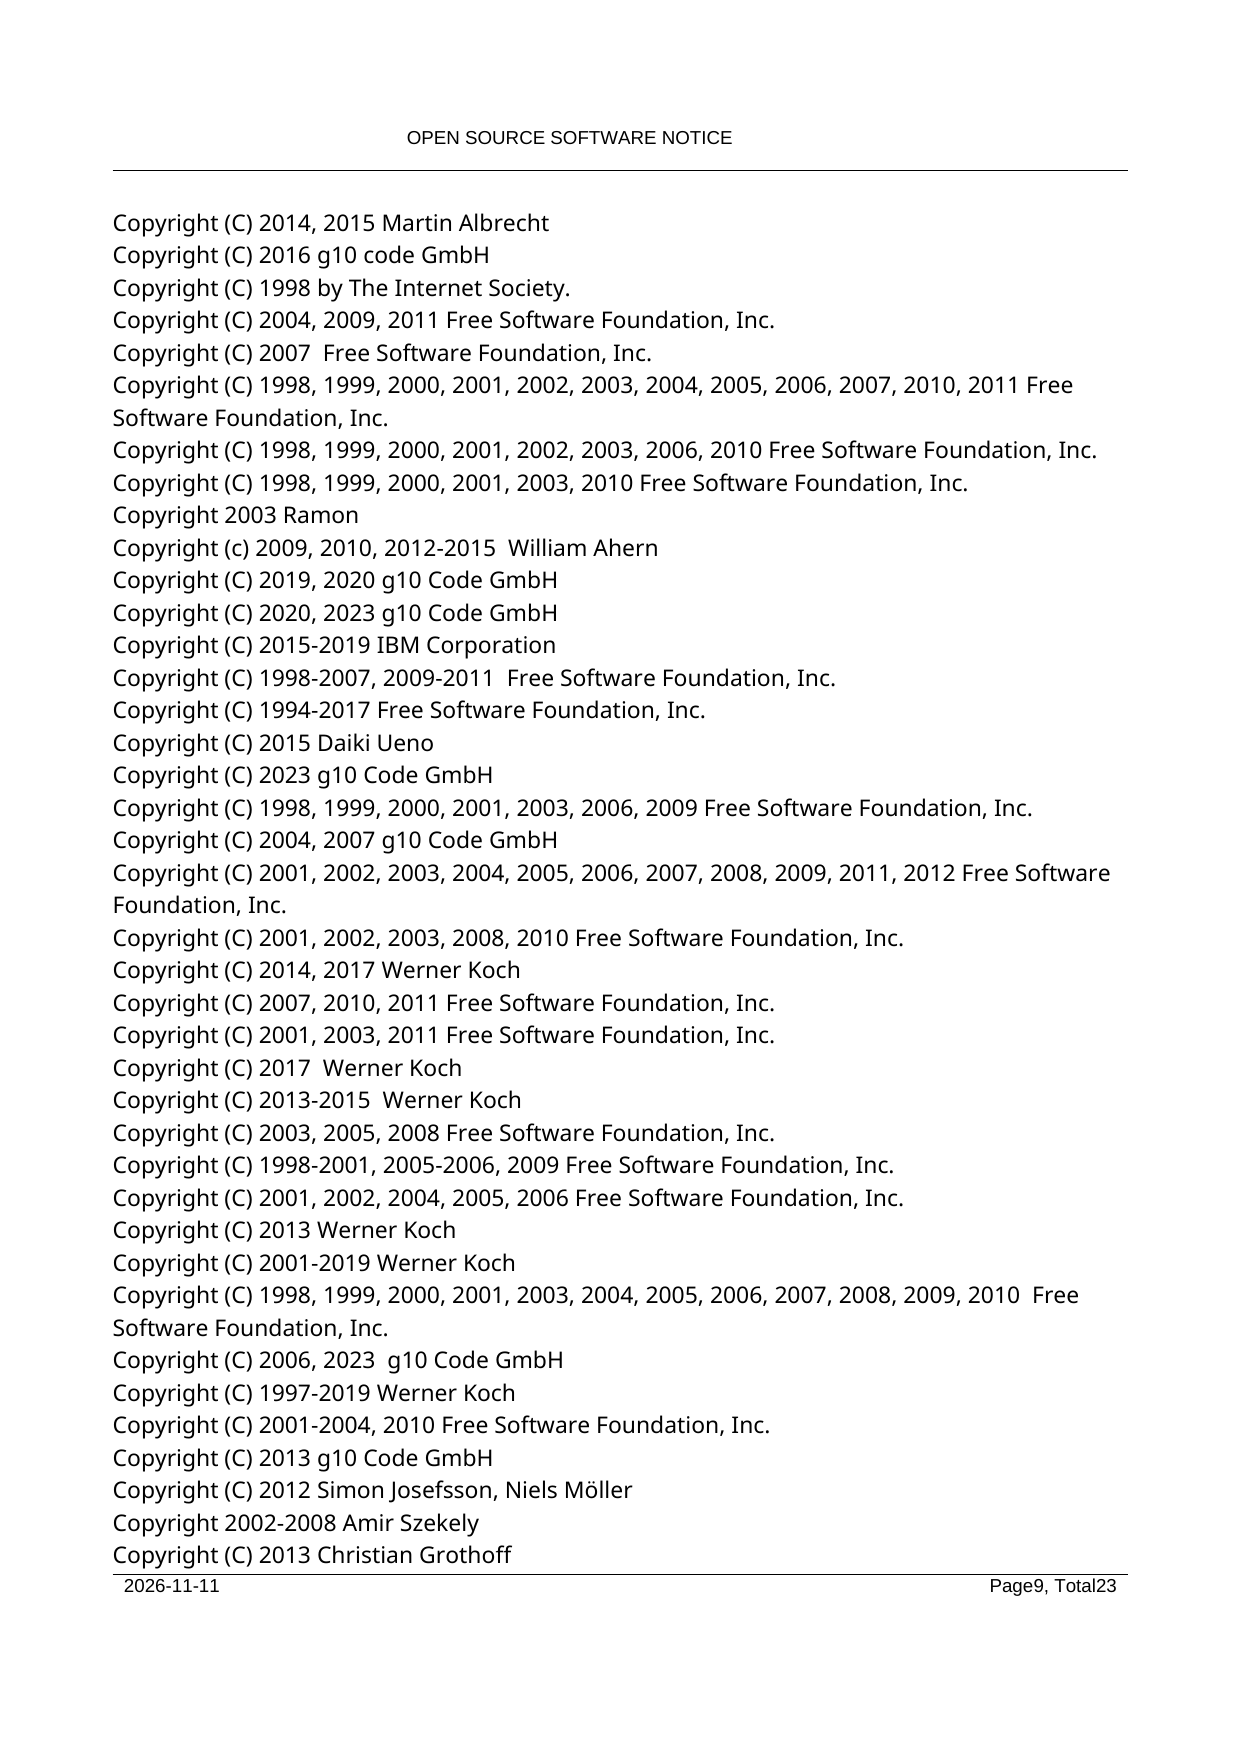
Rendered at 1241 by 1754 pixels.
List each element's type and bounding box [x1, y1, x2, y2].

text [112, 206, 1128, 1571]
